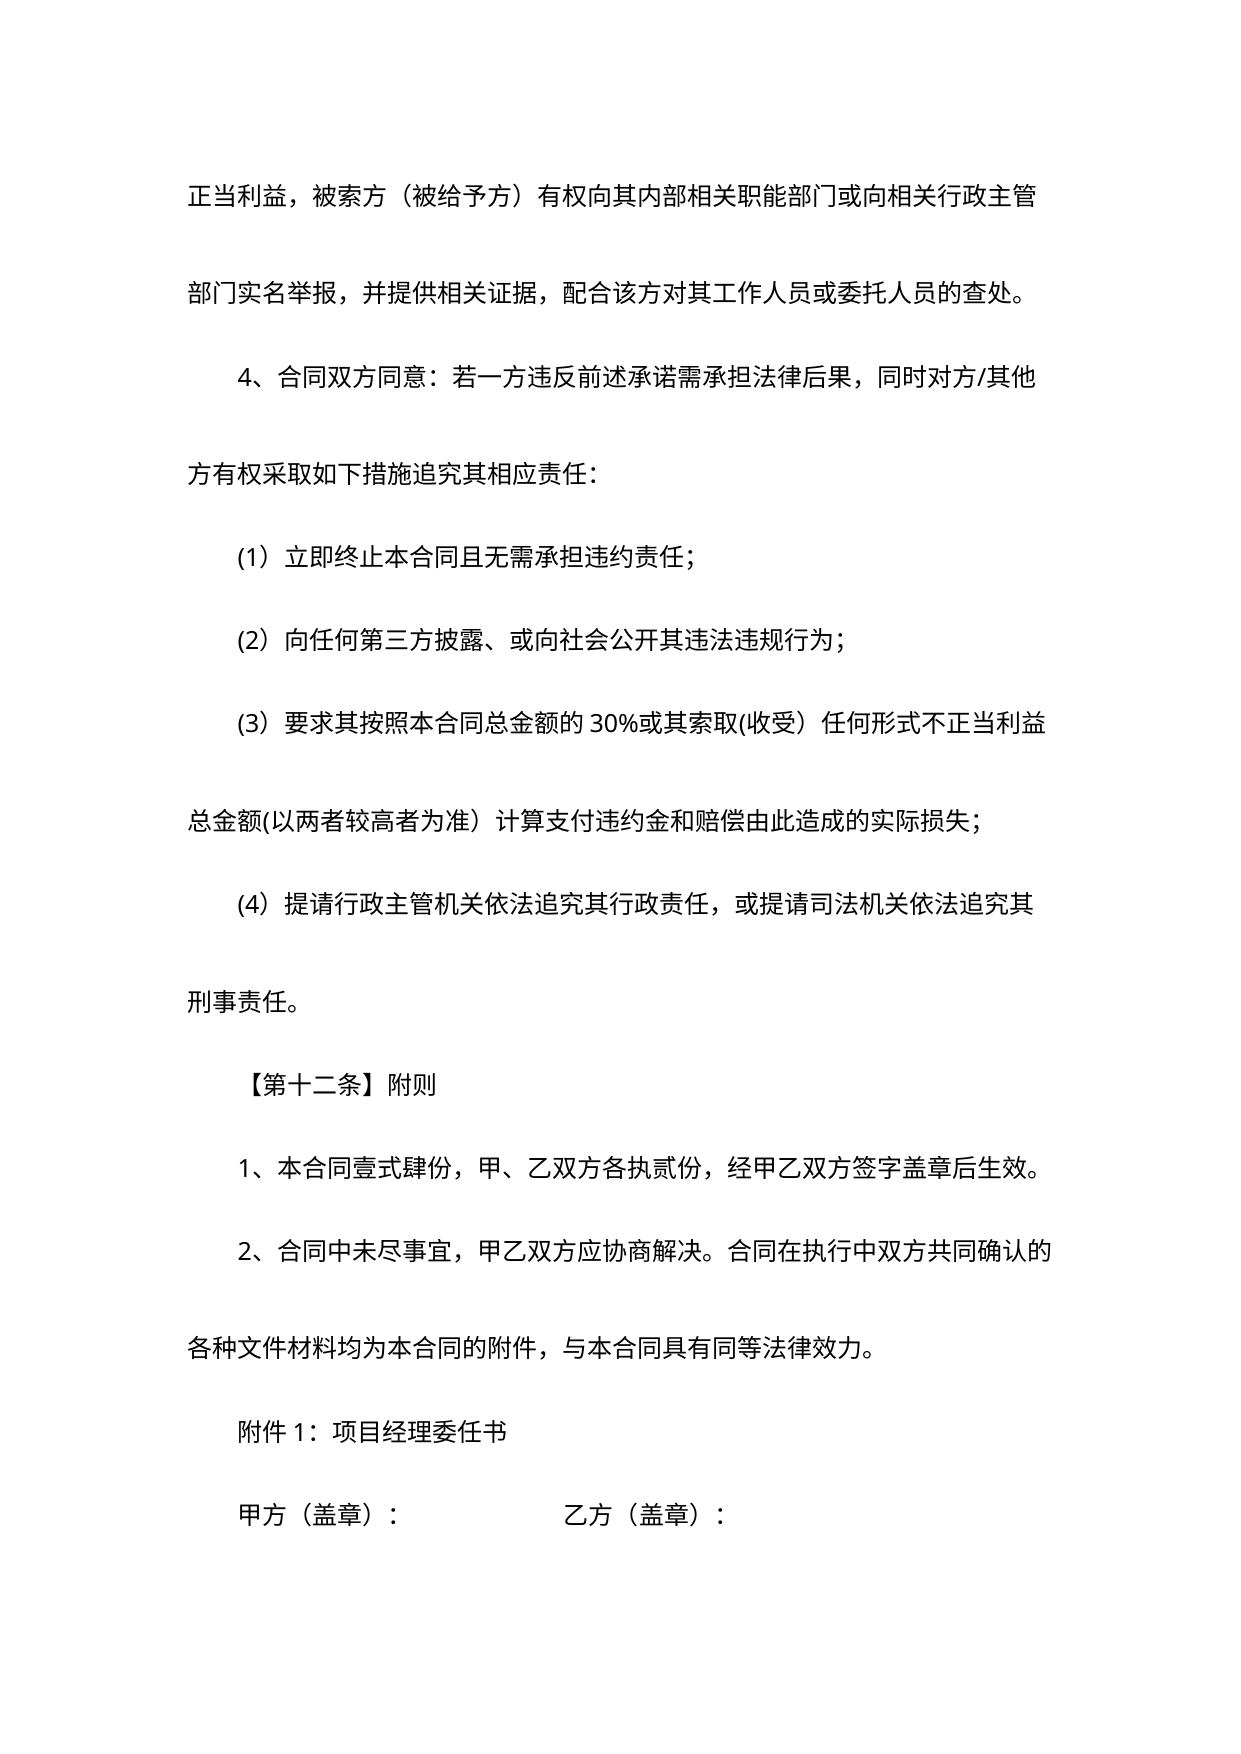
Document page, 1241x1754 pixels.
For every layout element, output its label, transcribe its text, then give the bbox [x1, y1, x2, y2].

text 1、本合同壹式肆份，甲、乙双方各执贰份，经甲乙双方签字盖章后生效。 [187, 1134, 1053, 1199]
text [187, 162, 1053, 324]
text 2、合同中未尽事宜，甲乙双方应协商解决。合同在执行中双方共同确认的各种文件材料均为本合同的附件，与本合同具有同等法律效力。 [187, 1217, 1053, 1379]
text (2）向任何第三方披露、或向社会公开其违法违规行为； [187, 606, 1053, 671]
text (4）提请行政主管机关依法追究其行政责任，或提请司法机关依法追究其刑事责任。 [187, 870, 1053, 1033]
text (1）立即终止本合同且无需承担违约责任； [187, 523, 1053, 588]
text 【第十二条】附则 [187, 1051, 1053, 1116]
text 附件1：项目经理委任书 [187, 1398, 1053, 1463]
text (3）要求其按照本合同总金额的30%或其索取(收受）任何形式不正当利益总金额(以两者较高者为准）计算支付违约金和赔偿由此造成的实际损失； [187, 689, 1053, 852]
text 甲方（盖章）： 乙方（盖章）： [187, 1481, 1053, 1546]
text 4、合同双方同意：若一方违反前述承诺需承担法律后果，同时对方/其他方有权采取如下措施追究其相应责任： [187, 343, 1053, 505]
